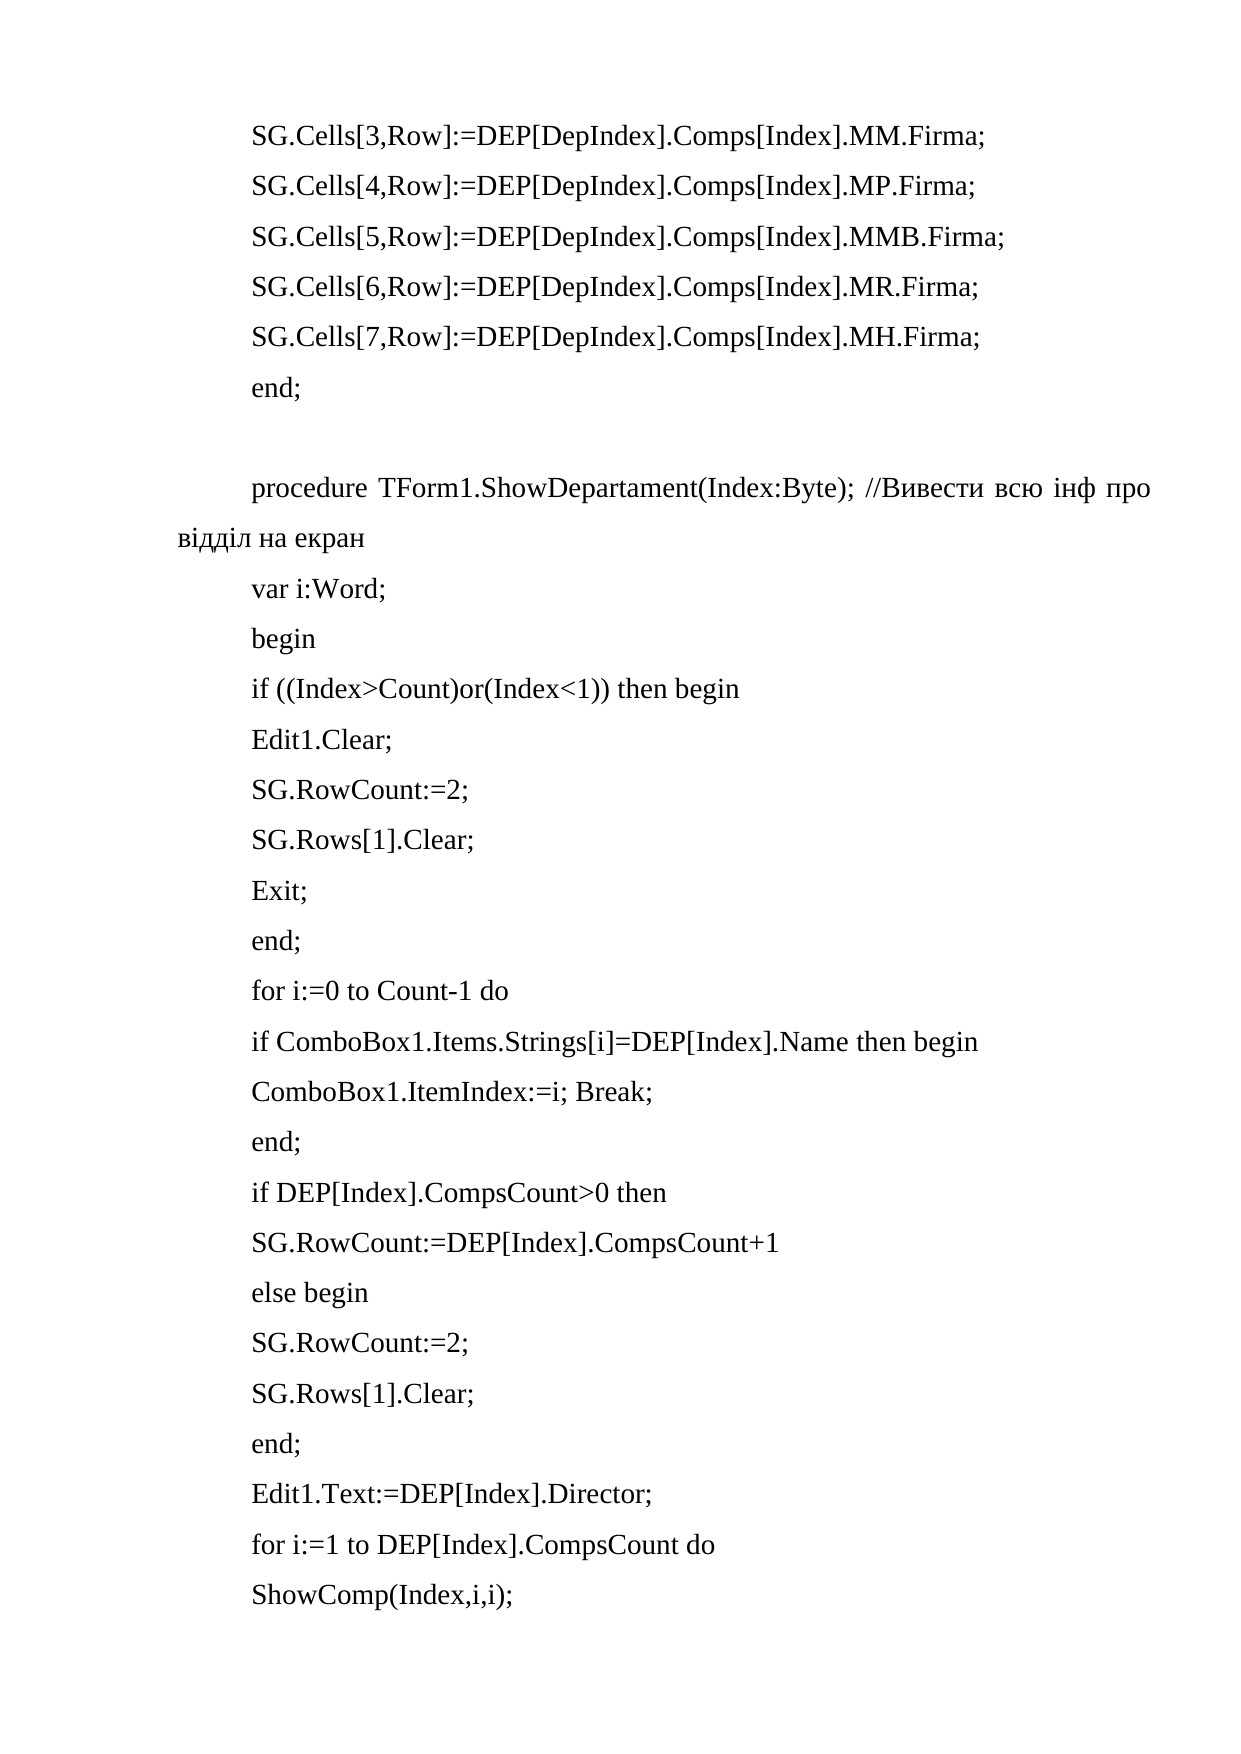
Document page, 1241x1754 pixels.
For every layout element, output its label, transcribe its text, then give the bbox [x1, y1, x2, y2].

text else begin [177, 1275, 1152, 1309]
text Edit1.Clear; [177, 722, 1152, 755]
text SG.Cells[4,Row]:=DEP[DepIndex].Comps[Index].MP.Firma; [177, 168, 1152, 202]
text for i:=1 to DEP[Index].CompsCount do [177, 1527, 1152, 1560]
text SG.RowCount:=DEP[Index].CompsCount+1 [177, 1225, 1152, 1258]
text end; [177, 1124, 1152, 1158]
text SG.RowCount:=2; [177, 1326, 1152, 1359]
text Exit; [177, 873, 1152, 906]
text end; [177, 923, 1152, 957]
text SG.Cells[7,Row]:=DEP[DepIndex].Comps[Index].MH.Firma; [177, 319, 1152, 353]
text if ComboBox1.Items.Strings[i]=DEP[Index].Name then begin [177, 1024, 1152, 1057]
text begin [177, 621, 1152, 655]
text SG.Rows[1].Clear; [177, 1376, 1152, 1409]
text if ((Index>Count)or(Index<1)) then begin [177, 672, 1152, 705]
text SG.Rows[1].Clear; [177, 822, 1152, 856]
text ShowComp(Index,i,i); [177, 1577, 1152, 1611]
text SG.Cells[3,Row]:=DEP[DepIndex].Comps[Index].MM.Firma; [177, 118, 1152, 152]
text SG.Cells[6,Row]:=DEP[DepIndex].Comps[Index].MR.Firma; [177, 269, 1152, 303]
text SG.Cells[5,Row]:=DEP[DepIndex].Comps[Index].MMB.Firma; [177, 219, 1152, 252]
text Edit1.Text:=DEP[Index].Director; [177, 1477, 1152, 1510]
text for i:=0 to Count-1 do [177, 973, 1152, 1007]
text SG.RowCount:=2; [177, 772, 1152, 806]
text var i:Word; [177, 571, 1152, 604]
text ComboBox1.ItemIndex:=i; Break; [177, 1074, 1152, 1108]
text end; [177, 1426, 1152, 1460]
text procedure TForm1.ShowDepartament(Index:Byte); //Вивести всю інф про відділ на екран [177, 470, 1152, 554]
text if DEP[Index].CompsCount>0 then [177, 1175, 1152, 1208]
text end; [177, 370, 1152, 403]
